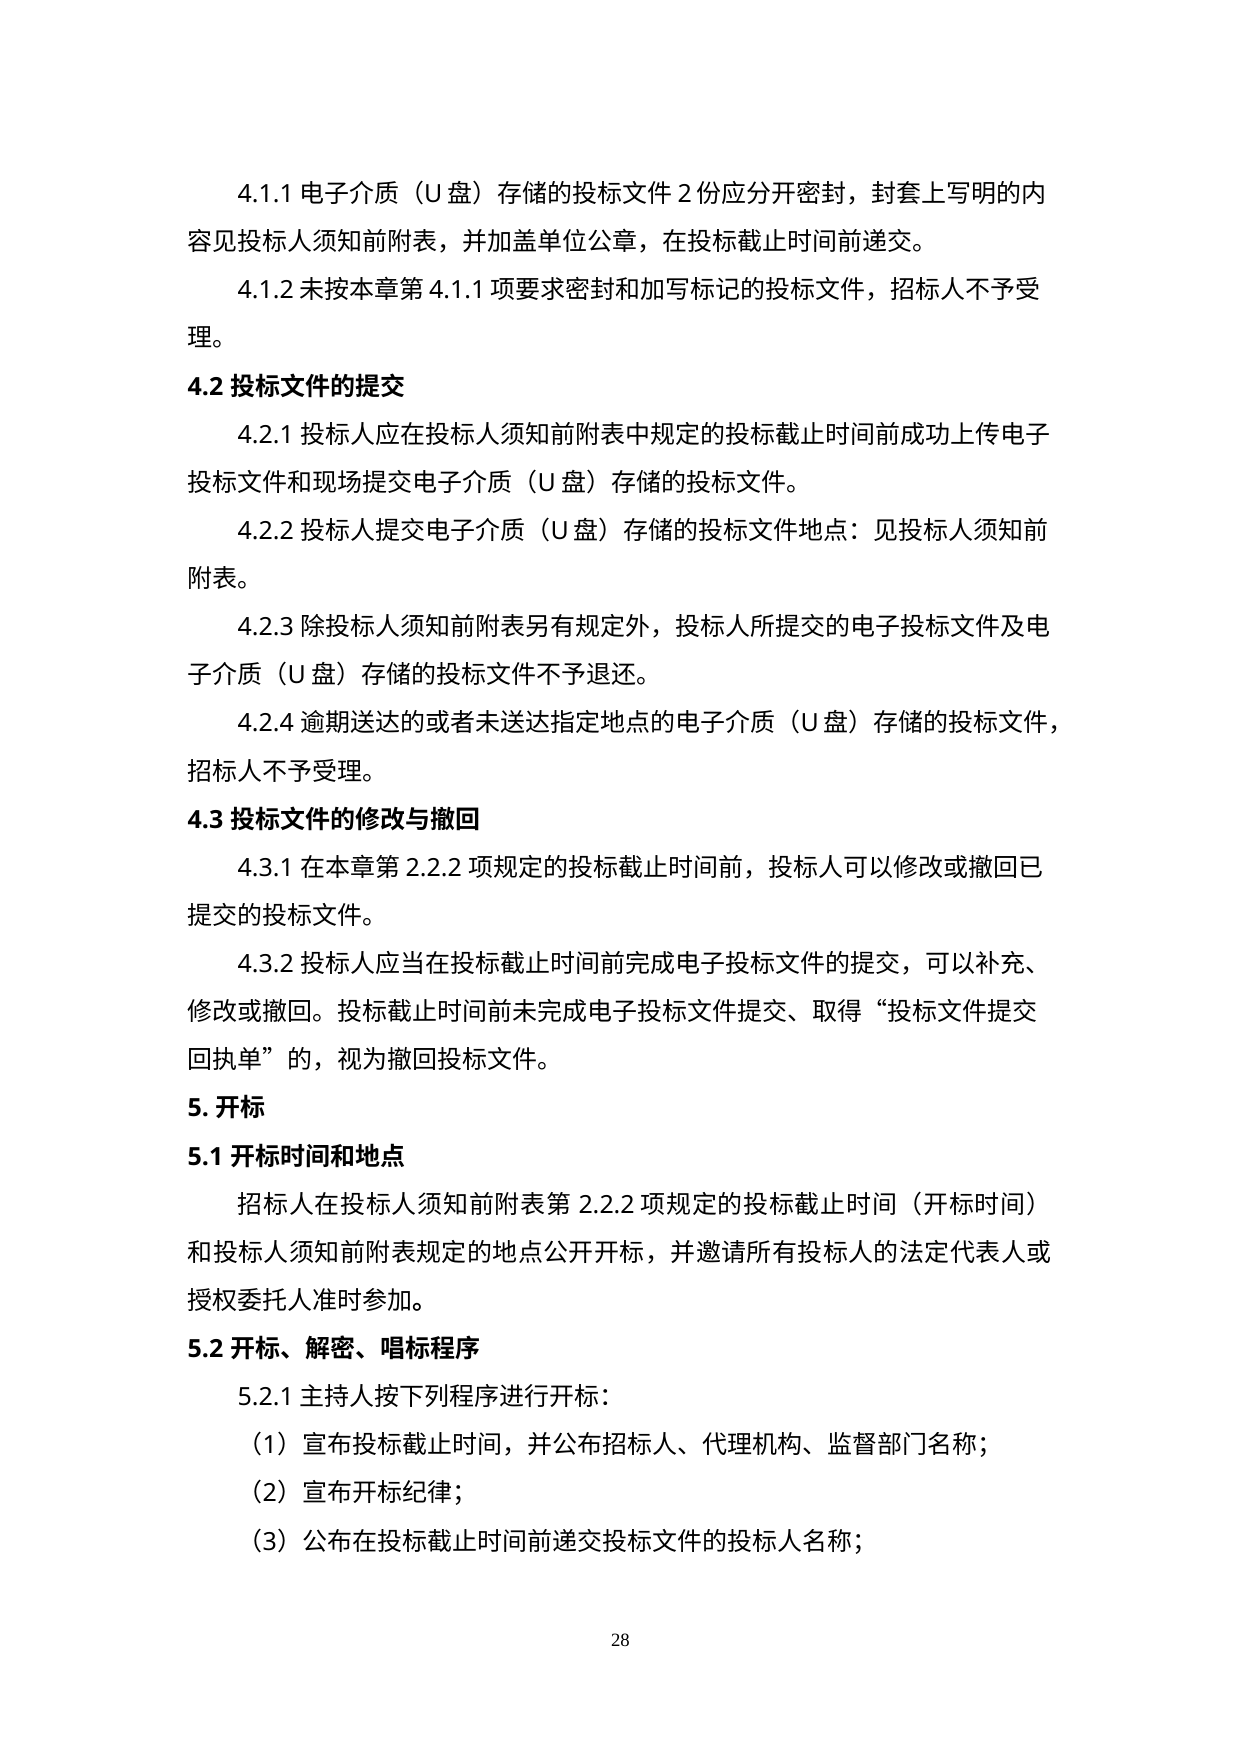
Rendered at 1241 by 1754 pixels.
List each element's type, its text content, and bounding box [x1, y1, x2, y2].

text 招标人在投标人须知前附表第2.2.2项规定的投标截止时间（开标时间）和投标人须知前附表规定的地点公开开标，并邀请所有投标人的法定代表人或授权委托人准时参加。 [187, 1178, 1053, 1323]
text 4.2 投标文件的提交 [187, 360, 1053, 408]
text 5.2 开标、解密、唱标程序 [187, 1323, 1053, 1371]
text 4.2.4 逾期送达的或者未送达指定地点的电子介质（U盘）存储的投标文件，招标人不予受理。 [187, 697, 1053, 793]
text 4.2.3 除投标人须知前附表另有规定外，投标人所提交的电子投标文件及电子介质（U盘）存储的投标文件不予退还。 [187, 601, 1053, 697]
text 4.2.2 投标人提交电子介质（U盘）存储的投标文件地点：见投标人须知前附表。 [187, 504, 1053, 601]
text 4.3.2 投标人应当在投标截止时间前完成电子投标文件的提交，可以补充、修改或撤回。投标截止时间前未完成电子投标文件提交、取得“投标文件提交回执单”的，视为撤回投标文件。 [187, 938, 1053, 1082]
text （2）宣布开标纪律； [187, 1467, 1053, 1515]
text （3）公布在投标截止时间前递交投标文件的投标人名称； [187, 1515, 1053, 1563]
text 5.2.1主持人按下列程序进行开标： [187, 1371, 1053, 1419]
text 5. 开标 [187, 1082, 1053, 1130]
text 4.1.1电子介质（U盘）存储的投标文件2份应分开密封，封套上写明的内容见投标人须知前附表，并加盖单位公章，在投标截止时间前递交。 [187, 168, 1053, 264]
text 4.3 投标文件的修改与撤回 [187, 793, 1053, 841]
text 5.1 开标时间和地点 [187, 1130, 1053, 1178]
text 4.3.1 在本章第2.2.2 项规定的投标截止时间前，投标人可以修改或撤回已提交的投标文件。 [187, 841, 1053, 938]
text （1）宣布投标截止时间，并公布招标人、代理机构、监督部门名称； [187, 1419, 1053, 1467]
text 4.2.1 投标人应在投标人须知前附表中规定的投标截止时间前成功上传电子投标文件和现场提交电子介质（U盘）存储的投标文件。 [187, 408, 1053, 504]
text 4.1.2未按本章第4.1.1项要求密封和加写标记的投标文件，招标人不予受理。 [187, 264, 1053, 360]
